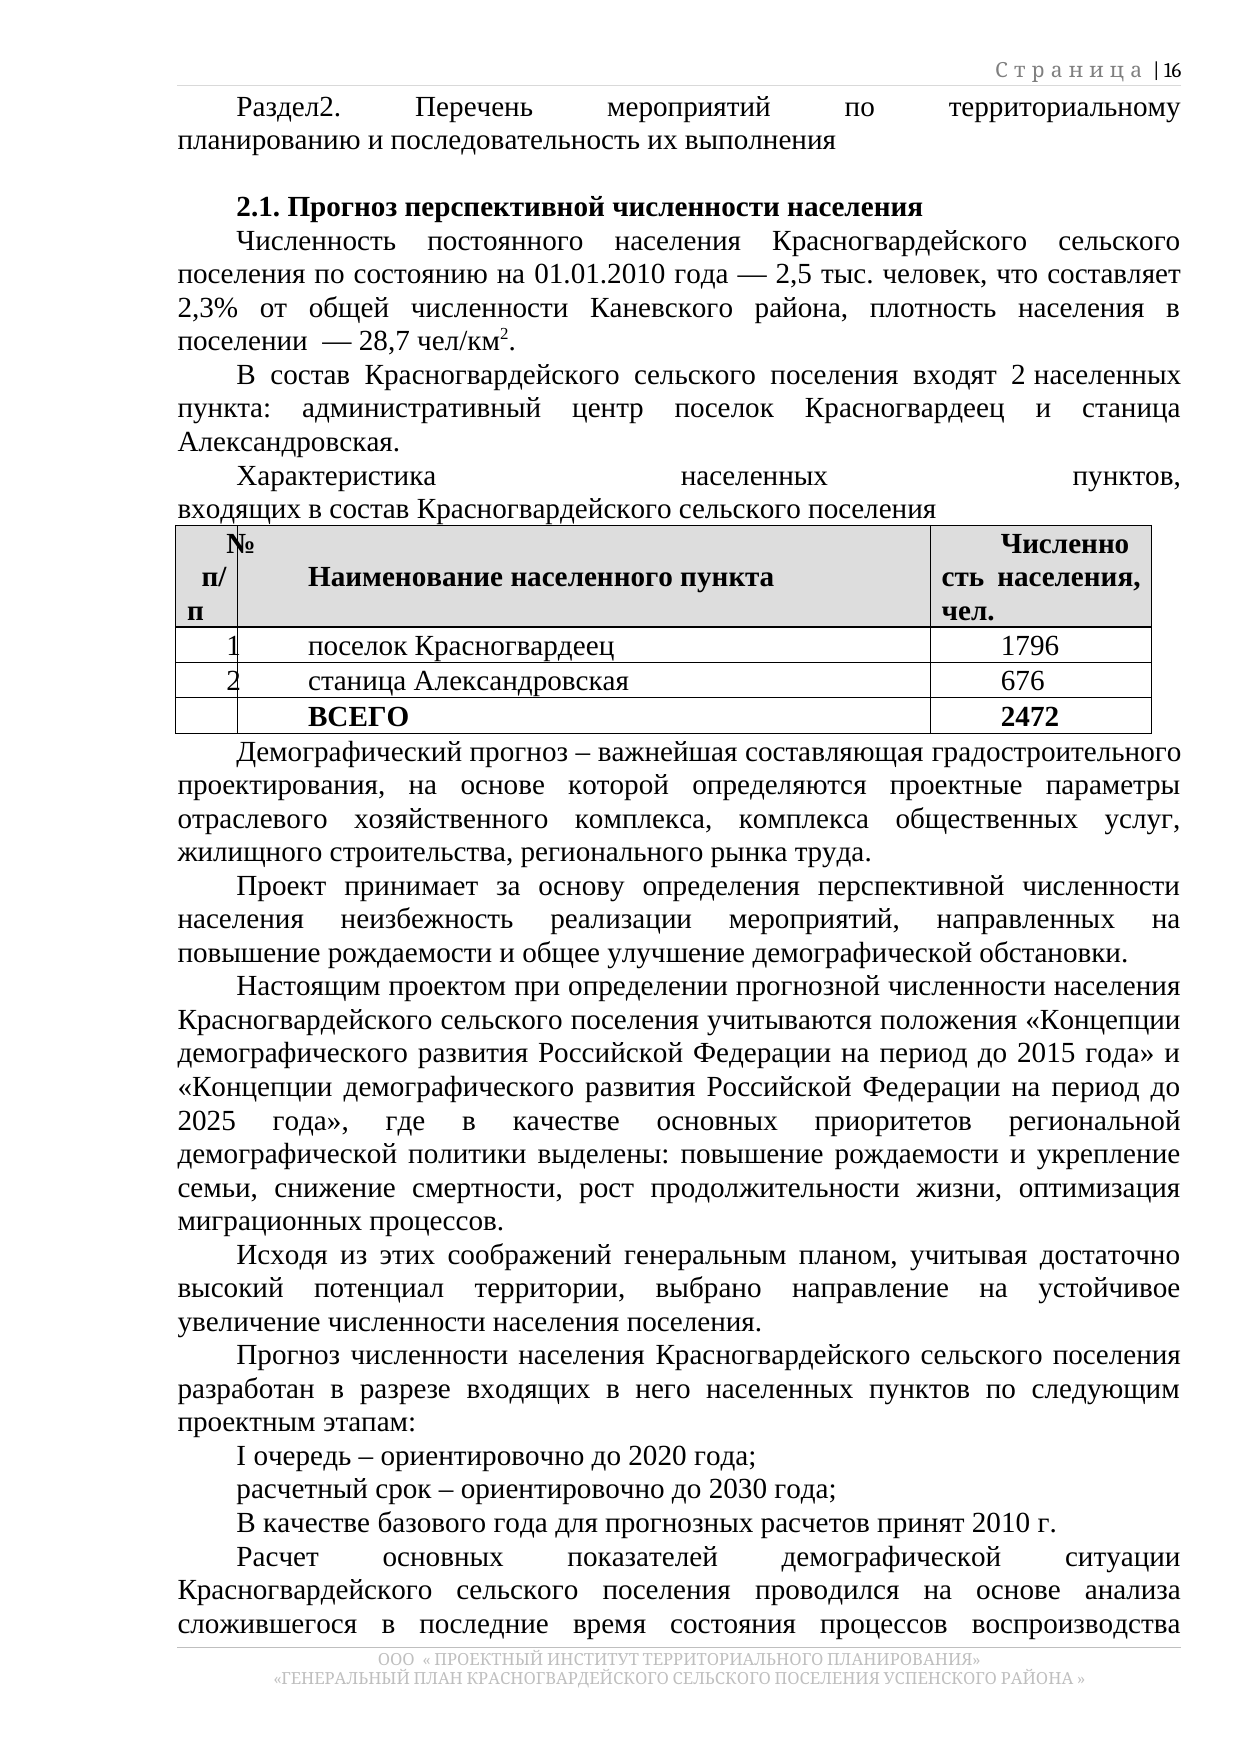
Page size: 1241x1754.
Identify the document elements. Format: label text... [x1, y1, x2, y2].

table_cell 1796 [931, 628, 1151, 662]
table_header Численность населения, чел. [931, 526, 1151, 626]
table_cell 2 [176, 663, 237, 697]
table_cell поселок Красногвардеец [238, 628, 930, 662]
table_header № п/п [176, 526, 237, 626]
text В качестве базового года для прогнозных расчетов принят 2010 г. [177, 1505, 1181, 1539]
text I очередь – ориентировочно до 2020 года; [177, 1438, 1181, 1472]
text Настоящим проектом при определении прогнозной численности населения Красногвардейского сельского поселения учитываются положения «Концепции демографического развития Российской Федерации на период до 2015 года» и «Концепции демографического развития Российской Федерации на период до 2025 года», где в качестве основных приоритетов региональной демографической политики выделены: повышение рождаемости и укрепление семьи, снижение смертности, рост продолжительности жизни, оптимизация миграционных процессов. [177, 968, 1181, 1237]
table_cell 2472 [931, 698, 1151, 733]
text 2.1. Прогноз перспективной численности населения [177, 189, 1181, 223]
text Проект принимает за основу определения перспективной численности населения неизбежность реализации мероприятий, направленных на повышение рождаемости и общее улучшение демографической обстановки. [177, 868, 1181, 968]
table_cell 1 [176, 628, 237, 662]
text Исходя из этих соображений генеральным планом, учитывая достаточно высокий потенциал территории, выбрано направление на устойчивое увеличение численности населения поселения. [177, 1237, 1181, 1337]
text Раздел2. Перечень мероприятий по территориальному планированию и последовательность их выполнения [177, 89, 1181, 156]
table_header Наименование населенного пункта [238, 526, 930, 626]
table_cell [176, 698, 237, 733]
text Численность постоянного населения Красногвардейского сельского поселения по состоянию на 01.01.2010 года — 2,5 тыс. человек, что составляет 2,3% от общей численности Каневского района, плотность населения в поселении — 28,7 чел/км2. [177, 223, 1181, 357]
table_cell 676 [931, 663, 1151, 697]
text Демографический прогноз – важнейшая составляющая градостроительного проектирования, на основе которой определяются проектные параметры отраслевого хозяйственного комплекса, комплекса общественных услуг, жилищного строительства, регионального рынка труда. [177, 734, 1181, 868]
text расчетный срок – ориентировочно до 2030 года; [177, 1472, 1181, 1505]
table_cell станица Александровская [238, 663, 930, 697]
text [177, 1539, 1181, 1639]
table_cell ВСЕГО [238, 698, 930, 733]
text В состав Красногвардейского сельского поселения входят 2 населенных пункта: административный центр поселок Красногвардеец и станица Александровская. [177, 357, 1181, 458]
text Прогноз численности населения Красногвардейского сельского поселения разработан в разрезе входящих в него населенных пунктов по следующим проектным этапам: [177, 1337, 1181, 1438]
text Характеристика населенных пунктов, входящих в состав Красногвардейского сельского поселения [177, 458, 1181, 525]
